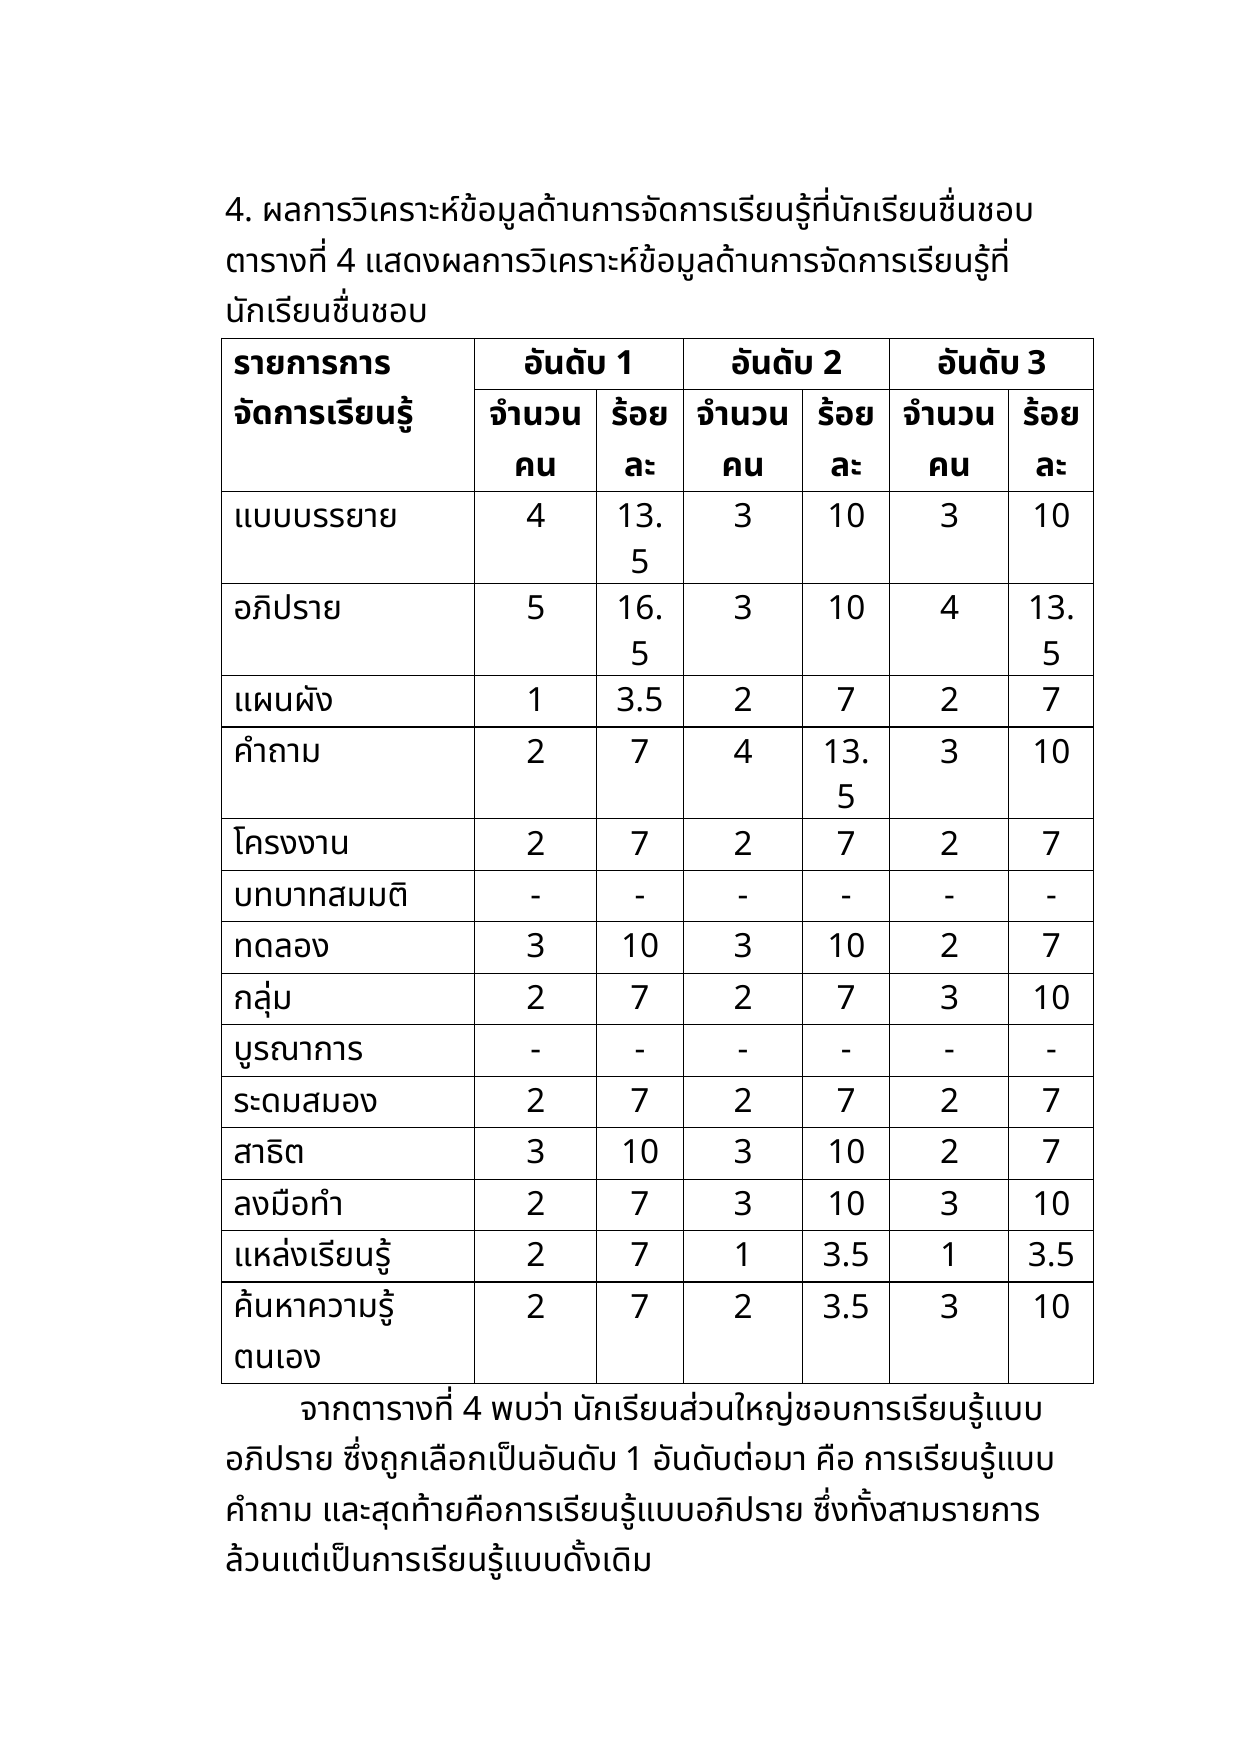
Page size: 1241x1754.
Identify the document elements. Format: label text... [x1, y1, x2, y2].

table_cell ร้อยละ [1009, 390, 1093, 491]
table_cell - [890, 871, 1008, 921]
table_cell จำนวนคน [475, 390, 596, 491]
table_cell 3 [684, 492, 802, 583]
table_cell - [890, 1025, 1008, 1076]
table_cell 2 [684, 1077, 802, 1127]
table_cell 10 [803, 584, 889, 675]
table_cell 10 [1009, 974, 1093, 1024]
table_cell 2 [475, 1283, 596, 1383]
table_header อันดับ3 [890, 339, 1093, 389]
table_cell 7 [803, 974, 889, 1024]
table_cell 7 [1009, 676, 1093, 726]
table_cell 3 [890, 1180, 1008, 1230]
table_header รายการการจัดการเรียนรู้ [222, 339, 474, 491]
table_cell 3 [684, 1128, 802, 1178]
table_cell 4 [475, 492, 596, 583]
table_cell - [803, 871, 889, 921]
table_cell 10 [1009, 728, 1093, 818]
table_cell 4 [684, 728, 802, 818]
table_cell 3.5 [1009, 1231, 1093, 1281]
table_cell 3 [890, 728, 1008, 818]
table_header อันดับ 1 [475, 339, 683, 389]
table_cell 2 [475, 1077, 596, 1127]
table_cell 10 [1009, 492, 1093, 583]
table_cell 7 [597, 1283, 683, 1383]
table_cell จำนวนคน [890, 390, 1008, 491]
table_cell - [475, 871, 596, 921]
table_cell 2 [684, 974, 802, 1024]
table_cell 1 [475, 676, 596, 726]
table_cell 2 [684, 819, 802, 870]
text 4. ผลการวิเคราะห์ข้อมูลด้านการจัดการเรียนรู้ที่นักเรียนชื่นชอบ [225, 186, 1090, 237]
table_cell 10 [597, 922, 683, 973]
table_cell ค้นหาความรู้ตนเอง [222, 1283, 474, 1383]
table_cell 7 [803, 819, 889, 870]
table_cell โครงงาน [222, 819, 474, 870]
table_cell 2 [475, 974, 596, 1024]
table_cell 2 [890, 1077, 1008, 1127]
table_cell 2 [475, 1231, 596, 1281]
table_cell 10 [597, 1128, 683, 1178]
table_cell - [803, 1025, 889, 1076]
table_cell 7 [1009, 922, 1093, 973]
table_cell ร้อยละ [597, 390, 683, 491]
table_cell ร้อยละ [803, 390, 889, 491]
table_cell บทบาทสมมติ [222, 871, 474, 921]
table_cell 7 [597, 1180, 683, 1230]
table_cell 4 [890, 584, 1008, 675]
table_cell - [475, 1025, 596, 1076]
table_cell 2 [475, 819, 596, 870]
table_cell 3 [684, 584, 802, 675]
text ตารางที่ 4 แสดงผลการวิเคราะห์ข้อมูลด้านการจัดการเรียนรู้ที่นักเรียนชื่นชอบ [225, 237, 1090, 338]
table_cell - [1009, 1025, 1093, 1076]
table_cell ทดลอง [222, 922, 474, 973]
table_cell 2 [475, 1180, 596, 1230]
table_cell 7 [803, 1077, 889, 1127]
table_cell - [684, 871, 802, 921]
table_cell แบบบรรยาย [222, 492, 474, 583]
table_cell 3 [475, 922, 596, 973]
table_cell 7 [597, 819, 683, 870]
text จากตารางที่ 4 พบว่า นักเรียนส่วนใหญ่ชอบการเรียนรู้แบบอภิปราย ซึ่งถูกเลือกเป็นอันดับ1 อันดับต่อมา คือ การเรียนรู้แบบคำถาม และสุดท้ายคือการเรียนรู้แบบอภิปราย ซึ่งทั้งสามรายการล้วนแต่เป็นการเรียนรู้แบบดั้งเดิม [225, 1384, 1090, 1586]
table_cell - [597, 1025, 683, 1076]
table_cell แหล่งเรียนรู้ [222, 1231, 474, 1281]
table_cell 3 [684, 922, 802, 973]
table_cell 2 [475, 728, 596, 818]
table_cell 7 [597, 1077, 683, 1127]
table_cell 2 [890, 922, 1008, 973]
table_cell 7 [597, 974, 683, 1024]
table_cell - [1009, 871, 1093, 921]
table_cell 3 [684, 1180, 802, 1230]
table_cell 2 [890, 676, 1008, 726]
table_cell 10 [1009, 1283, 1093, 1383]
table_cell 2 [684, 676, 802, 726]
table_cell สาธิต [222, 1128, 474, 1178]
table_cell คำถาม [222, 728, 474, 818]
table_cell 3.5 [803, 1231, 889, 1281]
table_cell อภิปราย [222, 584, 474, 675]
table_cell 5 [475, 584, 596, 675]
table_cell 13.5 [1009, 584, 1093, 675]
table_cell 10 [803, 922, 889, 973]
table_cell 3 [890, 492, 1008, 583]
table_cell กลุ่ม [222, 974, 474, 1024]
table_cell 7 [1009, 819, 1093, 870]
table_cell 3 [475, 1128, 596, 1178]
table_cell แผนผัง [222, 676, 474, 726]
table_cell 16.5 [597, 584, 683, 675]
table_cell 10 [1009, 1180, 1093, 1230]
table_cell 7 [1009, 1128, 1093, 1178]
table_cell 1 [890, 1231, 1008, 1281]
table_cell 1 [684, 1231, 802, 1281]
table_cell 3 [890, 1283, 1008, 1383]
table_cell 7 [803, 676, 889, 726]
table_cell - [597, 871, 683, 921]
table_cell 7 [1009, 1077, 1093, 1127]
table_cell 10 [803, 1128, 889, 1178]
table_cell 3.5 [597, 676, 683, 726]
table_cell 7 [597, 1231, 683, 1281]
table_cell ระดมสมอง [222, 1077, 474, 1127]
table_cell 2 [890, 819, 1008, 870]
table_header อันดับ 2 [684, 339, 889, 389]
table_cell 7 [597, 728, 683, 818]
table_cell 3 [890, 974, 1008, 1024]
table_cell ลงมือทำ [222, 1180, 474, 1230]
table_cell จำนวนคน [684, 390, 802, 491]
table_cell 3.5 [803, 1283, 889, 1383]
table_cell บูรณาการ [222, 1025, 474, 1076]
table_cell 10 [803, 1180, 889, 1230]
table_cell 10 [803, 492, 889, 583]
table_cell 2 [684, 1283, 802, 1383]
table_cell 2 [890, 1128, 1008, 1178]
table_cell - [684, 1025, 802, 1076]
table_cell 13.5 [597, 492, 683, 583]
table_cell 13.5 [803, 728, 889, 818]
